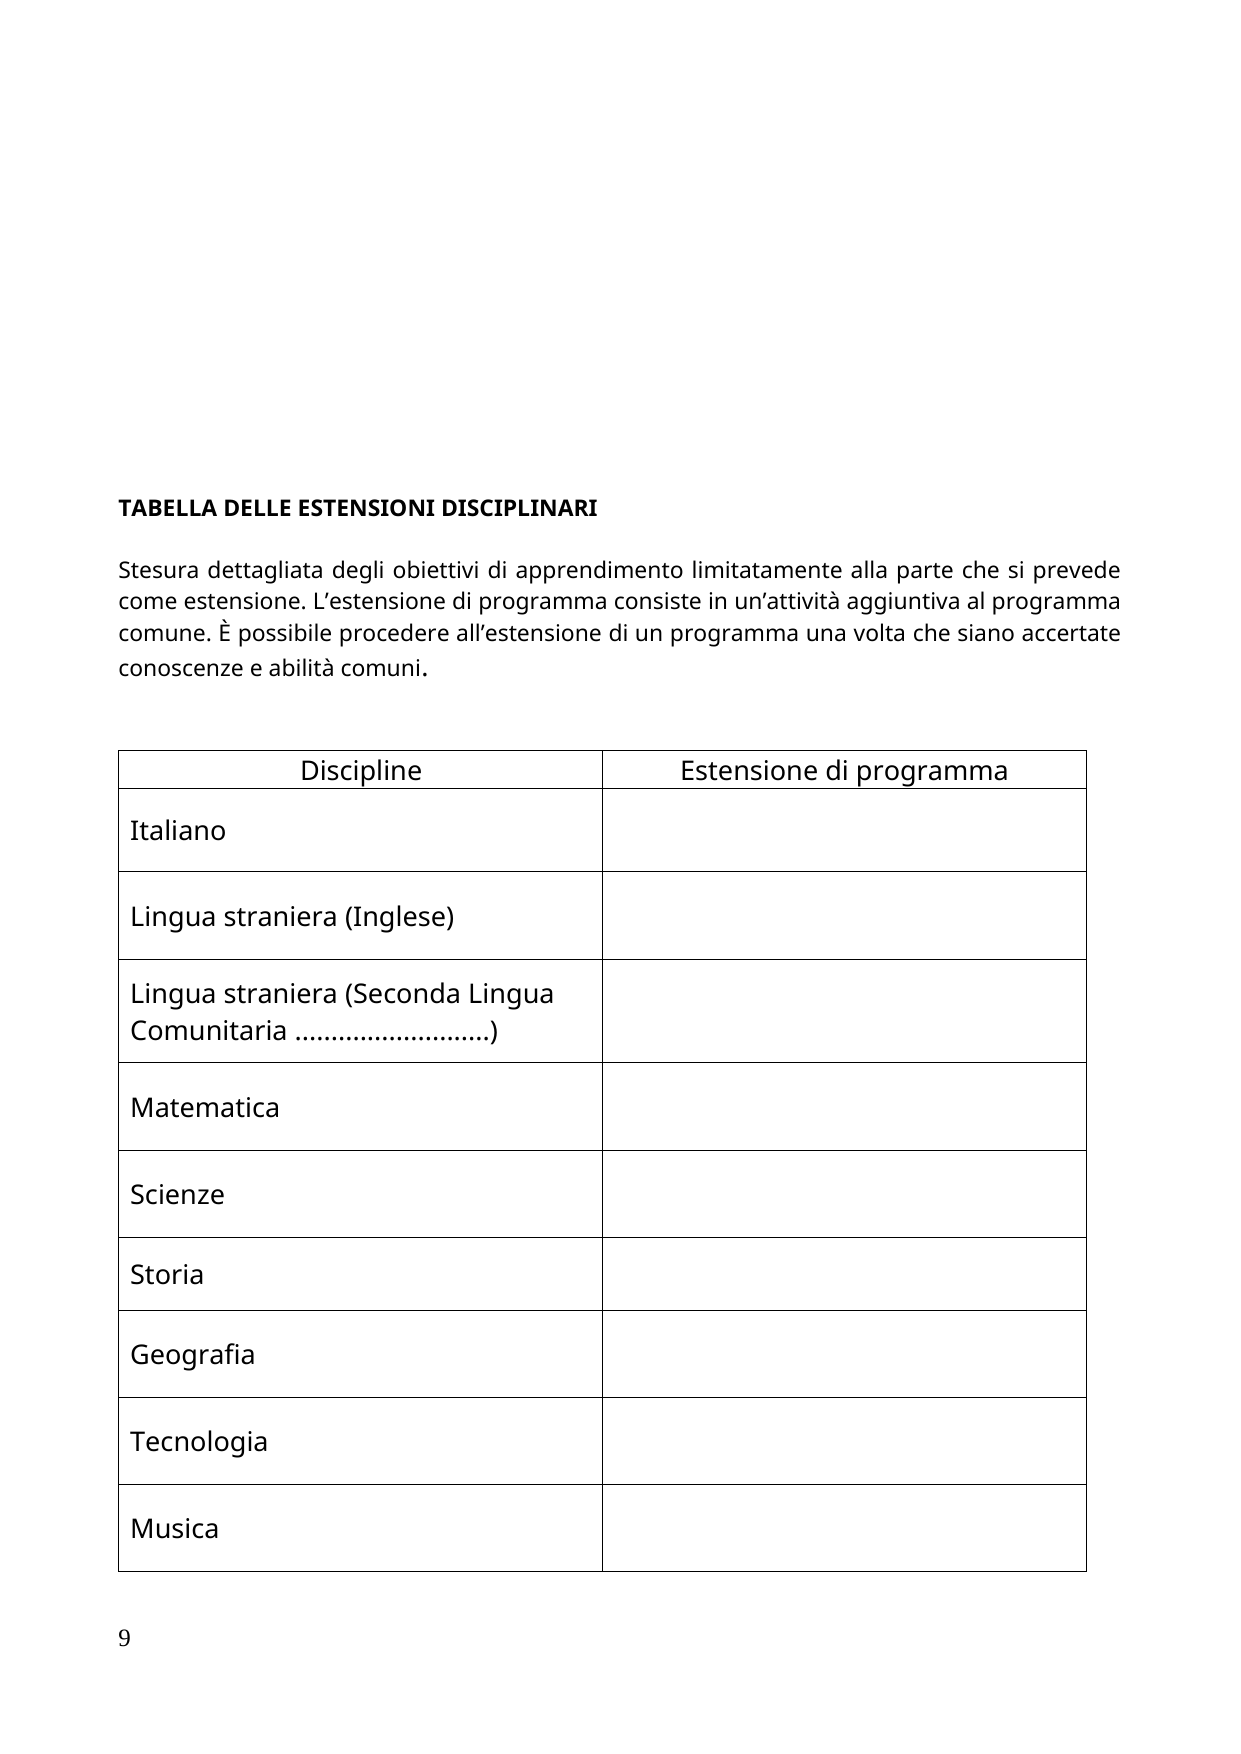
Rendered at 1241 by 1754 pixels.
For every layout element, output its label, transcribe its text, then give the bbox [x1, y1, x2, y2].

table_cell Geografia [119, 1311, 602, 1397]
text Stesura dettagliata degli obiettivi di apprendimento limitatamente alla parte che si prevede come estensione. L’estensione di programma consiste in un’attività aggiuntiva al programma comune. È possibile procedere all’estensione di un programma una volta che siano accertate conoscenze e abilità comuni. [118, 554, 1122, 684]
table_cell [603, 1238, 1086, 1309]
table_cell [603, 1485, 1086, 1571]
table_header Discipline [119, 751, 602, 788]
table_cell Matematica [119, 1063, 602, 1150]
table_cell [603, 960, 1086, 1062]
table_header Estensione di programma [603, 751, 1086, 788]
table_cell Lingua straniera (Seconda Lingua Comunitaria ...........................) [119, 960, 602, 1062]
table_cell [603, 1398, 1086, 1484]
text TABELLA DELLE ESTENSIONI DISCIPLINARI [118, 491, 1122, 523]
table_cell [603, 872, 1086, 959]
table_cell Italiano [119, 789, 602, 871]
table_cell [603, 1151, 1086, 1237]
table_cell [603, 1063, 1086, 1150]
table_cell [603, 1311, 1086, 1397]
table_cell [603, 789, 1086, 871]
table_cell Scienze [119, 1151, 602, 1237]
table_cell Tecnologia [119, 1398, 602, 1484]
table_cell Storia [119, 1238, 602, 1309]
table_cell Lingua straniera (Inglese) [119, 872, 602, 959]
table_cell Musica [119, 1485, 602, 1571]
